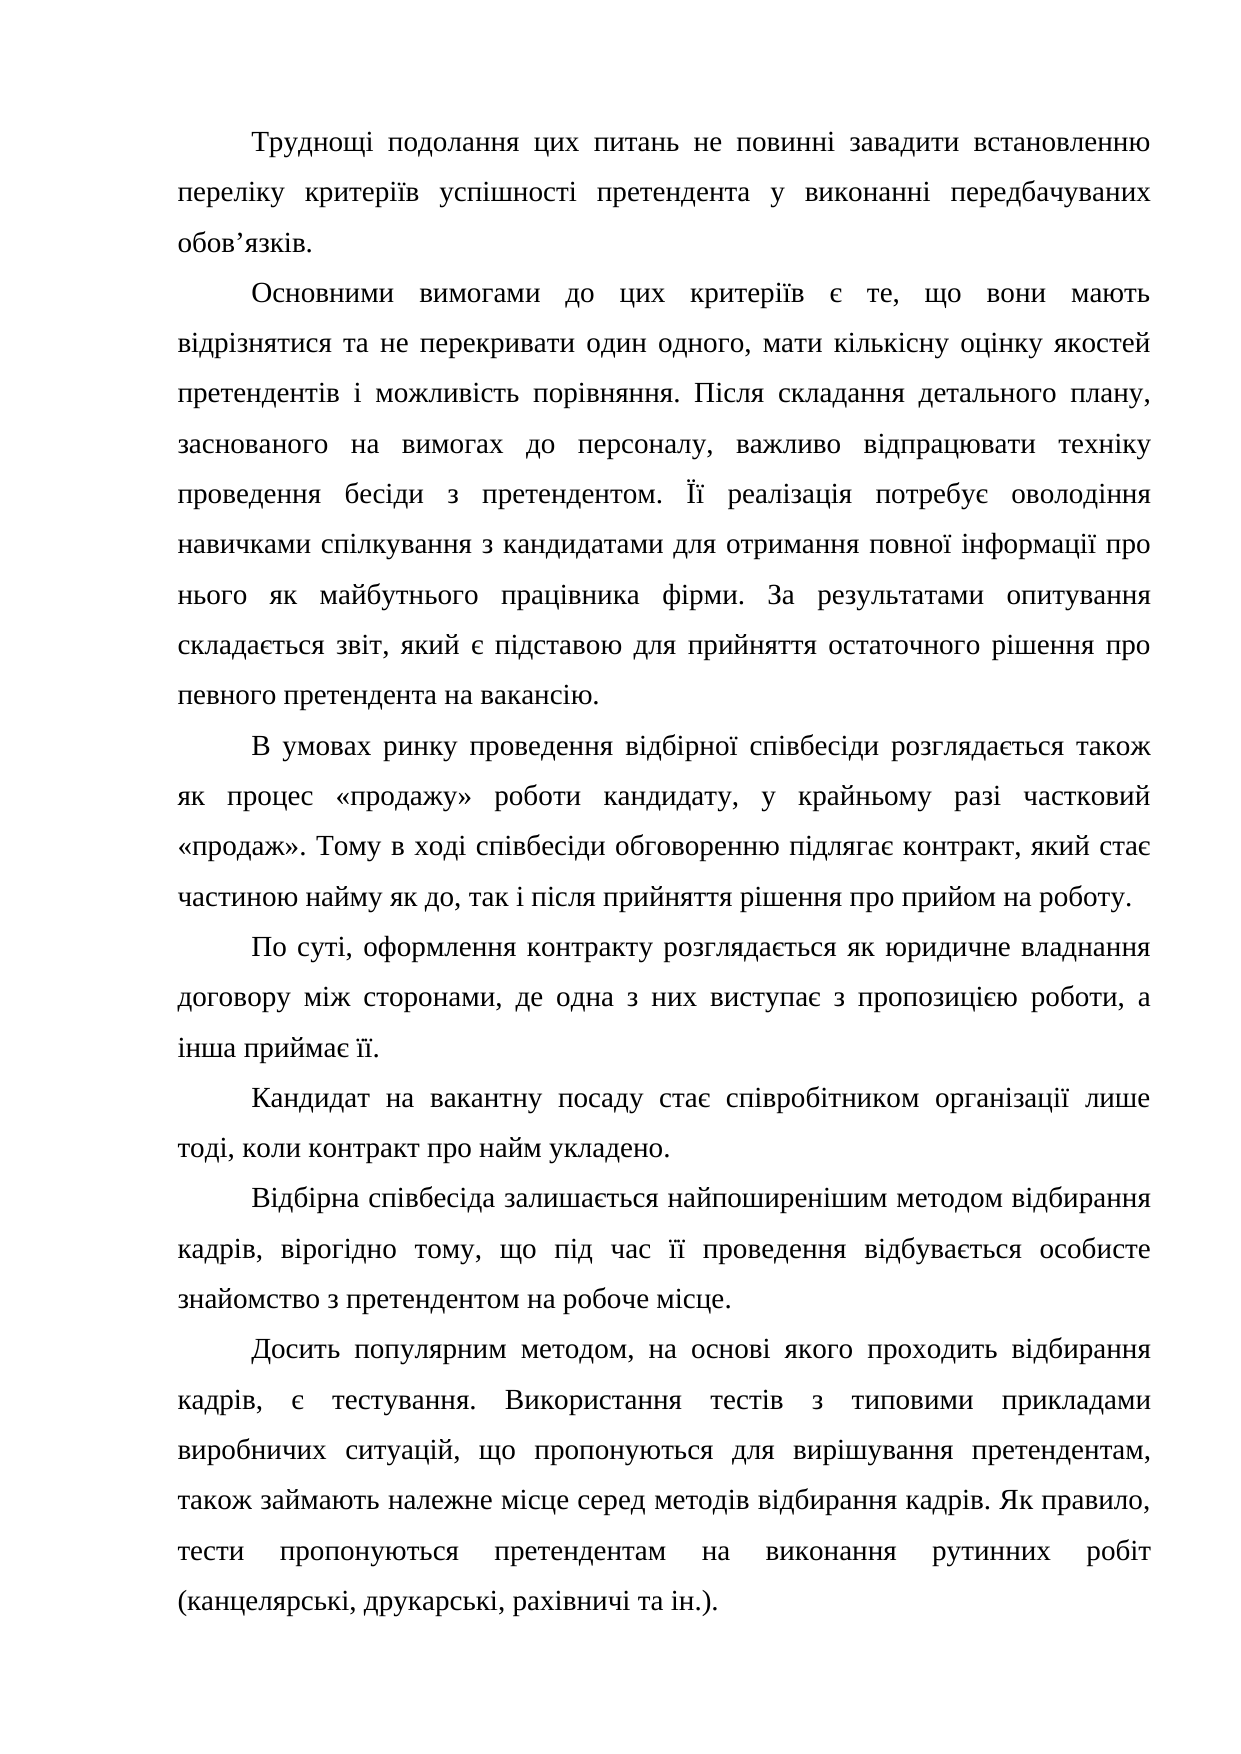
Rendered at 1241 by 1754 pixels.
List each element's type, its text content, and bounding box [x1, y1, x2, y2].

text Кандидат на вакантну посаду стає співробітником організації лише тоді, коли контракт про найм укладено. [177, 1080, 1152, 1164]
text Відбірна співбесіда залишається найпоширенішим методом відбирання кадрів, вірогідно тому, що під час її проведення відбувається особисте знайомство з претендентом на робоче місце. [177, 1181, 1152, 1315]
text Основними вимогами до цих критеріїв є те, що вони мають відрізнятися та не перекривати один одного, мати кількісну оцінку якостей претендентів і можливість порівняння. Після складання детального плану, заснованого на вимогах до персоналу, важливо відпрацювати техніку проведення бесіди з претендентом. Її реалізація потребує оволодіння навичками спілкування з кандидатами для отримання повної інформації про нього як майбутнього працівника фірми. За результатами опитування складається звіт, який є підставою для прийняття остаточного рішення про певного претендента на вакансію. [177, 275, 1152, 711]
text В умовах ринку проведення відбірної співбесіди розглядається також як процес «продажу» роботи кандидату, у крайньому разі частковий «продаж». Тому в ході співбесіди обговоренню підлягає контракт, який стає частиною найму як до, так і після прийняття рішення про прийом на роботу. [177, 728, 1152, 912]
text По суті, оформлення контракту розглядається як юридичне владнання договору між сторонами, де одна з них виступає з пропозицією роботи, а інша приймає її. [177, 929, 1152, 1063]
text Труднощі подолання цих питань не повинні завадити встановленню переліку критеріїв успішності претендента у виконанні передбачуваних обов’язків. [177, 124, 1152, 258]
text Досить популярним методом, на основі якого проходить відбирання кадрів, є тестування. Використання тестів з типовими прикладами виробничих ситуацій, що пропонуються для вирішування претендентам, також займають належне місце серед методів відбирання кадрів. Як правило, тести пропонуються претендентам на виконання рутинних робіт (канцелярські, друкарські, рахівничі та ін.). [177, 1332, 1152, 1617]
